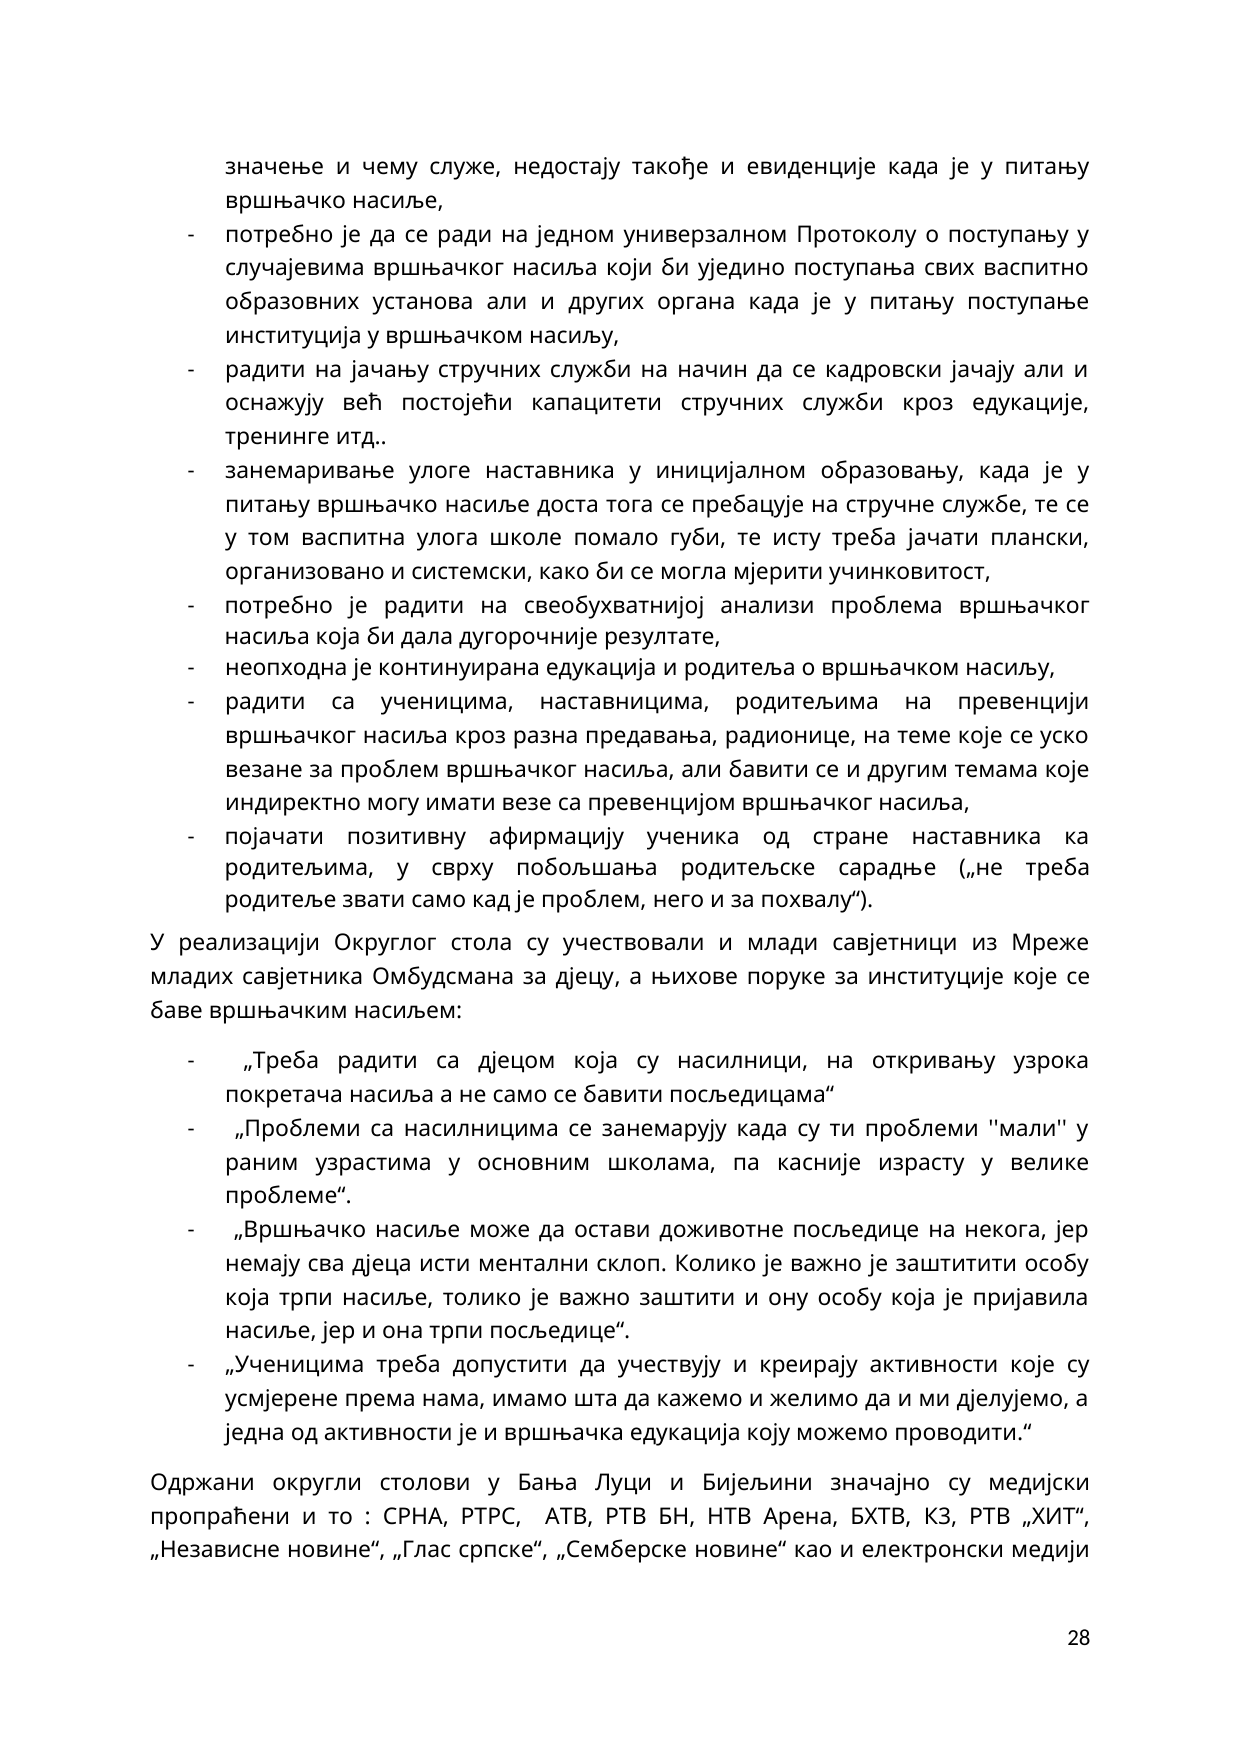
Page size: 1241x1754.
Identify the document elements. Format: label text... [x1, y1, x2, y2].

list потребно је да се ради на једном универзалном Протоколу о поступању у случајевима вршњачког насиља који би уједино поступања свих васпитно образовних установа али и других органа када је у питању поступање институција у вршњачком насиљу, [187, 217, 1090, 350]
list „Треба радити са дјецом која су насилници, на откривању узрока покретача насиља а не само се бавити посљедицама“ [187, 1044, 1090, 1109]
list „Вршњачко насиље може да остави доживотне посљедице на некога, јер немају сва дјеца исти ментални склоп. Колико је важно је заштитити особу која трпи насиље, толико је важно заштити и ону особу која је пријавила насиље, јер и она трпи посљедице“. [187, 1213, 1090, 1345]
list неопходна је континуирана едукација и родитеља о вршњачком насиљу, [187, 651, 1090, 682]
list радити са ученицима, наставницима, родитељима на превенцији вршњачког насиља кроз разна предавања, радионице, на теме које се уско везане за проблем вршњачког насиља, али бавити се и другим темама које индиректно могу имати везе са превенцијом вршњачког насиља, [187, 685, 1090, 817]
list појачати позитивну афирмацију ученика од стране наставника ка родитељима, у сврху побољшања родитељске сарадње („не треба родитеље звати само кад је проблем, него и за похвалу“). [187, 820, 1090, 914]
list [187, 150, 1090, 215]
list потребно је радити на свеобухватнијој анализи проблема вршњачког насиља која би дала дугорочније резултате, [187, 589, 1090, 651]
list „Проблеми са насилницима се занемарују када су ти проблеми ''мали'' у раним узрастима у основним школама, па касније израсту у велике проблеме“. [187, 1112, 1090, 1210]
list радити на јачању стручних служби на начин да се кадровски јачају али и оснажују већ постојећи капацитети стручних служби кроз едукације, тренинге итд.. [187, 352, 1090, 451]
list занемаривање улоге наставника у иницијалном образовању, када је у питању вршњачко насиље доста тога се пребацује на стручне службе, те се у том васпитна улога школе помало губи, те исту треба јачати плански, организовано и системски, како би се могла мјерити учинковитост, [187, 454, 1090, 586]
text У реализацији Округлог стола су учествовали и млади савјетници из Мреже младих савјетника Омбудсмана за дјецу, а њихове поруке за институције које се баве вршњачким насиљем: [150, 926, 1090, 1025]
list „Ученицима треба допустити да учествују и креирају активности које су усмјерене према нама, имамо шта да кажемо и желимо да и ми дјелујемо, а једна од активности је и вршњачка едукација коју можемо проводити.“ [187, 1348, 1090, 1447]
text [150, 1466, 1090, 1564]
